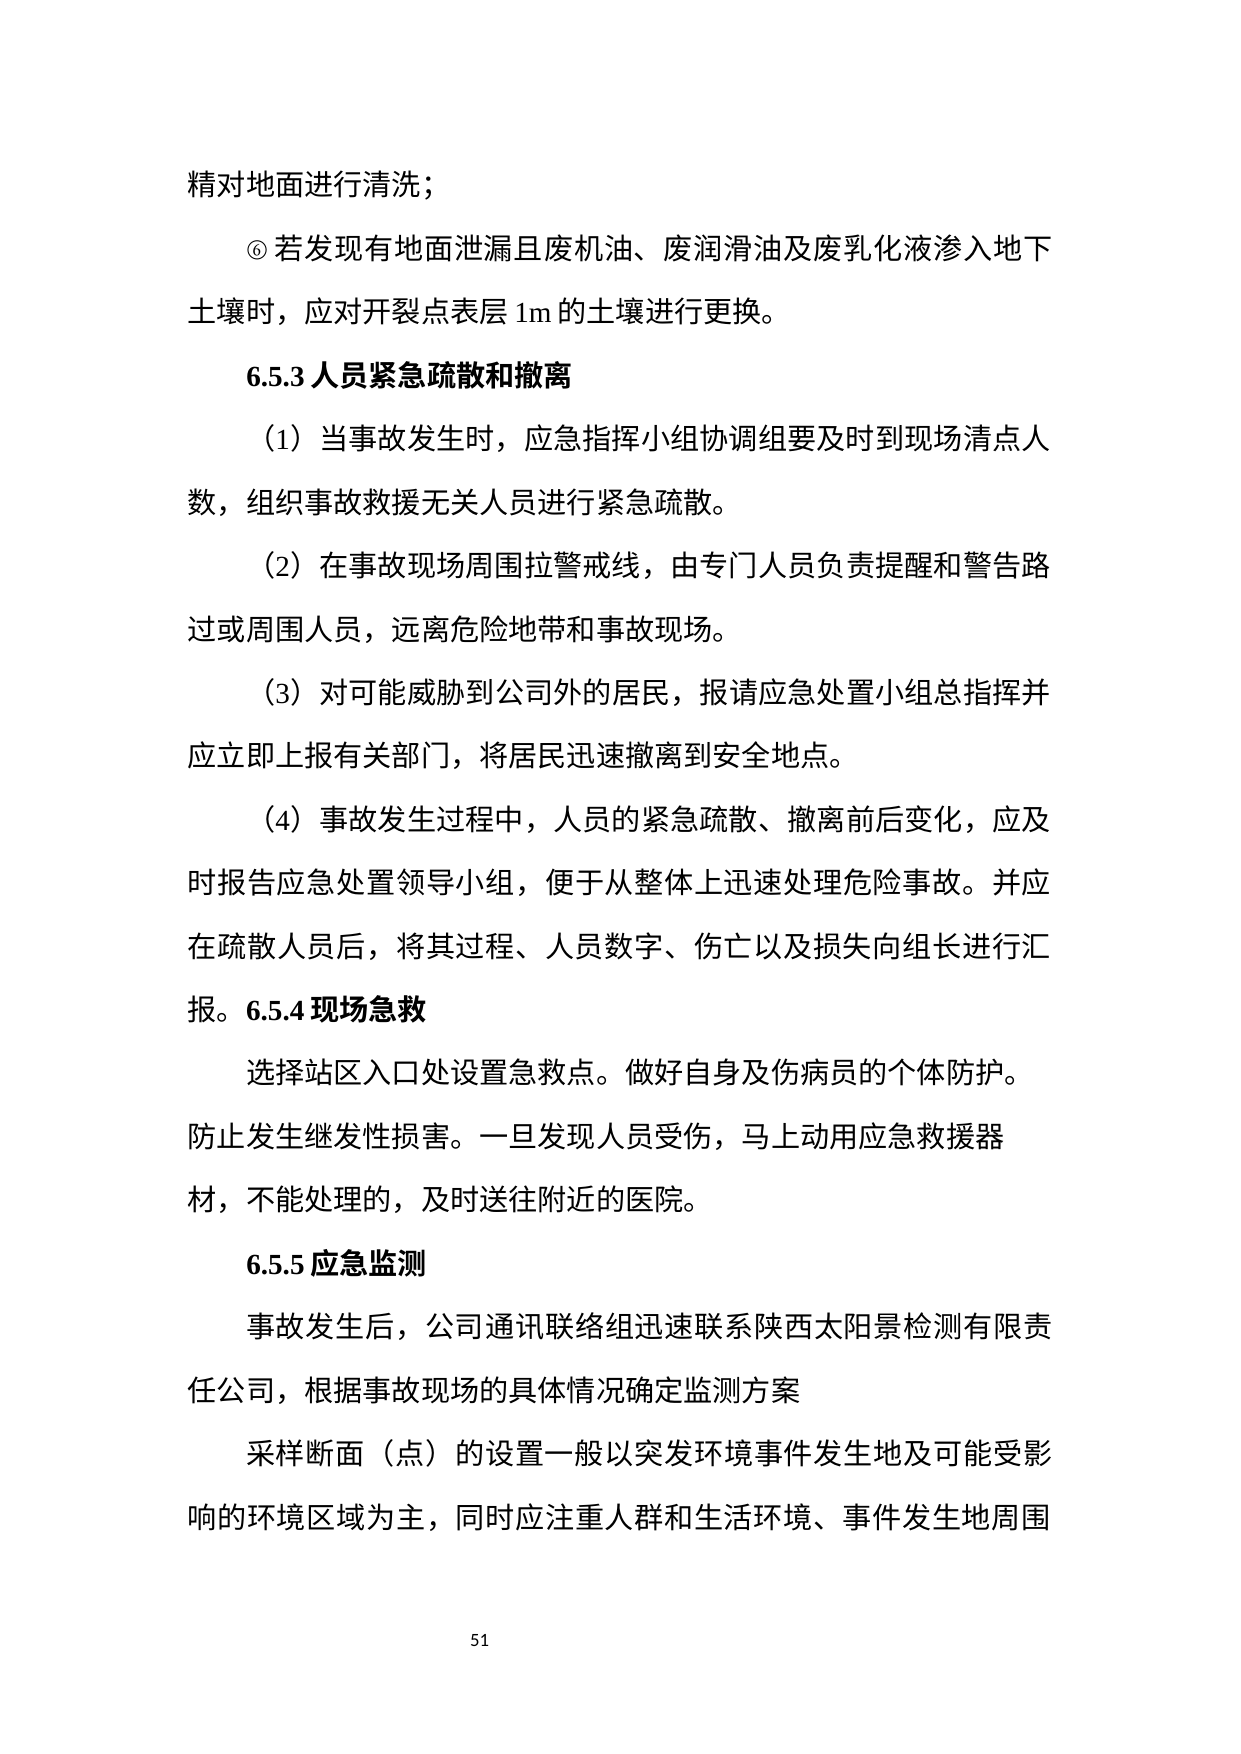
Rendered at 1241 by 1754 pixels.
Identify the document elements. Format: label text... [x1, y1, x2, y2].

text 选择站区入口处设置急救点。做好自身及伤病员的个体防护。防止发生继发性损害。一旦发现人员受伤，马上动用应急救援器材，不能处理的，及时送往附近的医院。 [187, 1050, 1053, 1219]
text （1）当事故发生时，应急指挥小组协调组要及时到现场清点人数，组织事故救援无关人员进行紧急疏散。 [187, 416, 1053, 521]
text （3）对可能威胁到公司外的居民，报请应急处置小组总指挥并应立即上报有关部门，将居民迅速撤离到安全地点。 [187, 669, 1053, 775]
text （4）事故发生过程中，人员的紧急疏散、撤离前后变化，应及时报告应急处置领导小组，便于从整体上迅速处理危险事故。并应在疏散人员后，将其过程、人员数字、伤亡以及损失向组长进行汇报。6.5.4现场急救 [187, 796, 1053, 1029]
text 6.5.3人员紧急疏散和撤离 [187, 352, 1053, 394]
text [187, 1431, 1053, 1536]
text ⑥若发现有地面泄漏且废机油、废润滑油及废乳化液渗入地下土壤时，应对开裂点表层1m的土壤进行更换。 [187, 225, 1053, 331]
text 事故发生后，公司通讯联络组迅速联系陕西太阳景检测有限责任公司，根据事故现场的具体情况确定监测方案 [187, 1304, 1053, 1409]
text （2）在事故现场周围拉警戒线，由专门人员负责提醒和警告路过或周围人员，远离危险地带和事故现场。 [187, 543, 1053, 648]
text 6.5.5应急监测 [187, 1240, 1053, 1283]
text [187, 162, 1053, 204]
